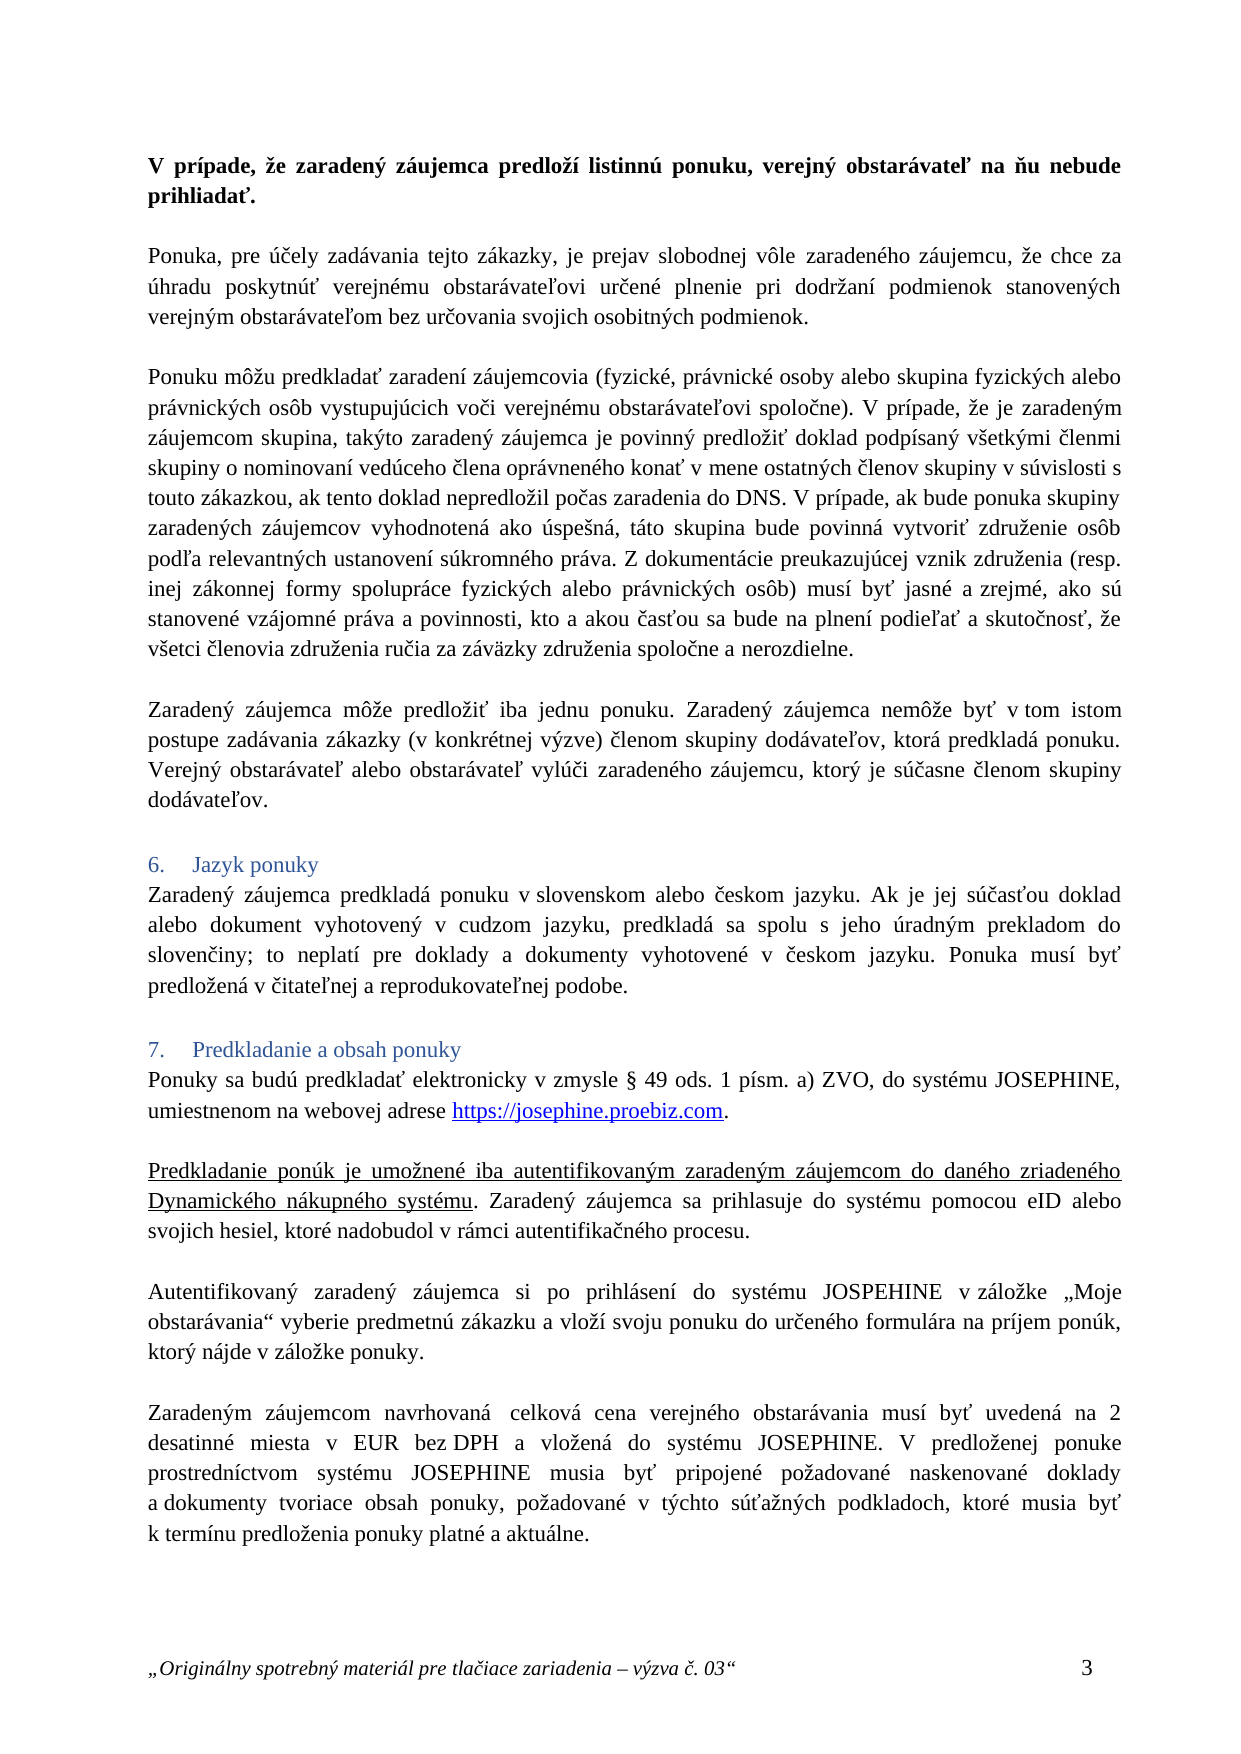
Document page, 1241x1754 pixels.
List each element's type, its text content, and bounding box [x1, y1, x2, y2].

text Ponuka, pre účely zadávania tejto zákazky, je prejav slobodnej vôle zaradeného záujemcu, že chce za úhradu poskytnúť verejnému obstarávateľovi určené plnenie pri dodržaní podmienok stanovených verejným obstarávateľom bez určovania svojich osobitných podmienok. [148, 243, 1122, 329]
text Zaradený záujemca môže predložiť iba jednu ponuku. Zaradený záujemca nemôže byť v tom istom postupe zadávania zákazky (v konkrétnej výzve) členom skupiny dodávateľov, ktorá predkladá ponuku. Verejný obstarávateľ alebo obstarávateľ vylúči zaradeného záujemcu, ktorý je súčasne členom skupiny dodávateľov. [148, 696, 1122, 813]
text Ponuky sa budú predkladať elektronicky v zmysle § 49 ods. 1 písm. a) ZVO, do systému JOSEPHINE, umiestnenom na webovej adrese https://josephine.proebiz.com. [148, 1067, 1122, 1123]
text Predkladanie ponúk je umožnené iba autentifikovaným zaradeným záujemcom do daného zriadeného Dynamického nákupného systému. Zaradený záujemca sa prihlasuje do systému pomocou eID alebo svojich hesiel, ktoré nadobudol v rámci autentifikačného procesu. [148, 1157, 1122, 1180]
text Predkladanie ponúk je umožnené iba autentifikovaným zaradeným záujemcom do daného zriadeného Dynamického nákupného systému. Zaradený záujemca sa prihlasuje do systému pomocou eID alebo svojich hesiel, ktoré nadobudol v rámci autentifikačného procesu. [148, 1181, 1122, 1244]
text V prípade, že zaradený záujemca predloží listinnú ponuku, verejný obstarávateľ na ňu nebude prihliadať. [148, 152, 1122, 208]
text Zaradený záujemca predkladá ponuku v slovenskom alebo českom jazyku. Ak je jej súčasťou doklad alebo dokument vyhotovený v cudzom jazyku, predkladá sa spolu s jeho úradným prekladom do slovenčiny; to neplatí pre doklady a dokumenty vyhotovené v českom jazyku. Ponuka musí byť predložená v čitateľnej a reprodukovateľnej podobe. [148, 881, 1122, 998]
subtitle Jazyk ponuky [148, 851, 1122, 877]
text Ponuku môžu predkladať zaradení záujemcovia (fyzické, právnické osoby alebo skupina fyzických alebo právnických osôb vystupujúcich voči verejnému obstarávateľovi spoločne). V prípade, že je zaradeným záujemcom skupina, takýto zaradený záujemca je povinný predložiť doklad podpísaný všetkými členmi skupiny o nominovaní vedúceho člena oprávneného konať v mene ostatných členov skupiny v súvislosti s touto zákazkou, ak tento doklad nepredložil počas zaradenia do DNS. V prípade, ak bude ponuka skupiny zaradených záujemcov vyhodnotená ako úspešná, táto skupina bude povinná vytvoriť združenie osôb podľa relevantných ustanovení súkromného práva. Z dokumentácie preukazujúcej vznik združenia (resp. inej zákonnej formy spolupráce fyzických alebo právnických osôb) musí byť jasné a zrejmé, ako sú stanovené vzájomné práva a povinnosti, kto a akou časťou sa bude na plnení podieľať a skutočnosť, že všetci členovia združenia ručia za záväzky združenia spoločne a nerozdielne. [148, 363, 1122, 662]
text Zaradeným záujemcom navrhovaná celková cena verejného obstarávania musí byť uvedená na 2 desatinné miesta v EUR bez DPH a vložená do systému JOSEPHINE. V predloženej ponuke prostredníctvom systému JOSEPHINE musia byť pripojené požadované naskenované doklady a dokumenty tvoriace obsah ponuky, požadované v týchto súťažných podkladoch, ktoré musia byť k termínu predloženia ponuky platné a aktuálne. [148, 1399, 1122, 1546]
text Autentifikovaný zaradený záujemca si po prihlásení do systému JOSPEHINE v záložke „Moje obstarávania“ vyberie predmetnú zákazku a vloží svoju ponuku do určeného formulára na príjem ponúk, ktorý nájde v záložke ponuky. [148, 1278, 1122, 1365]
subtitle Predkladanie a obsah ponuky [148, 1036, 1122, 1063]
